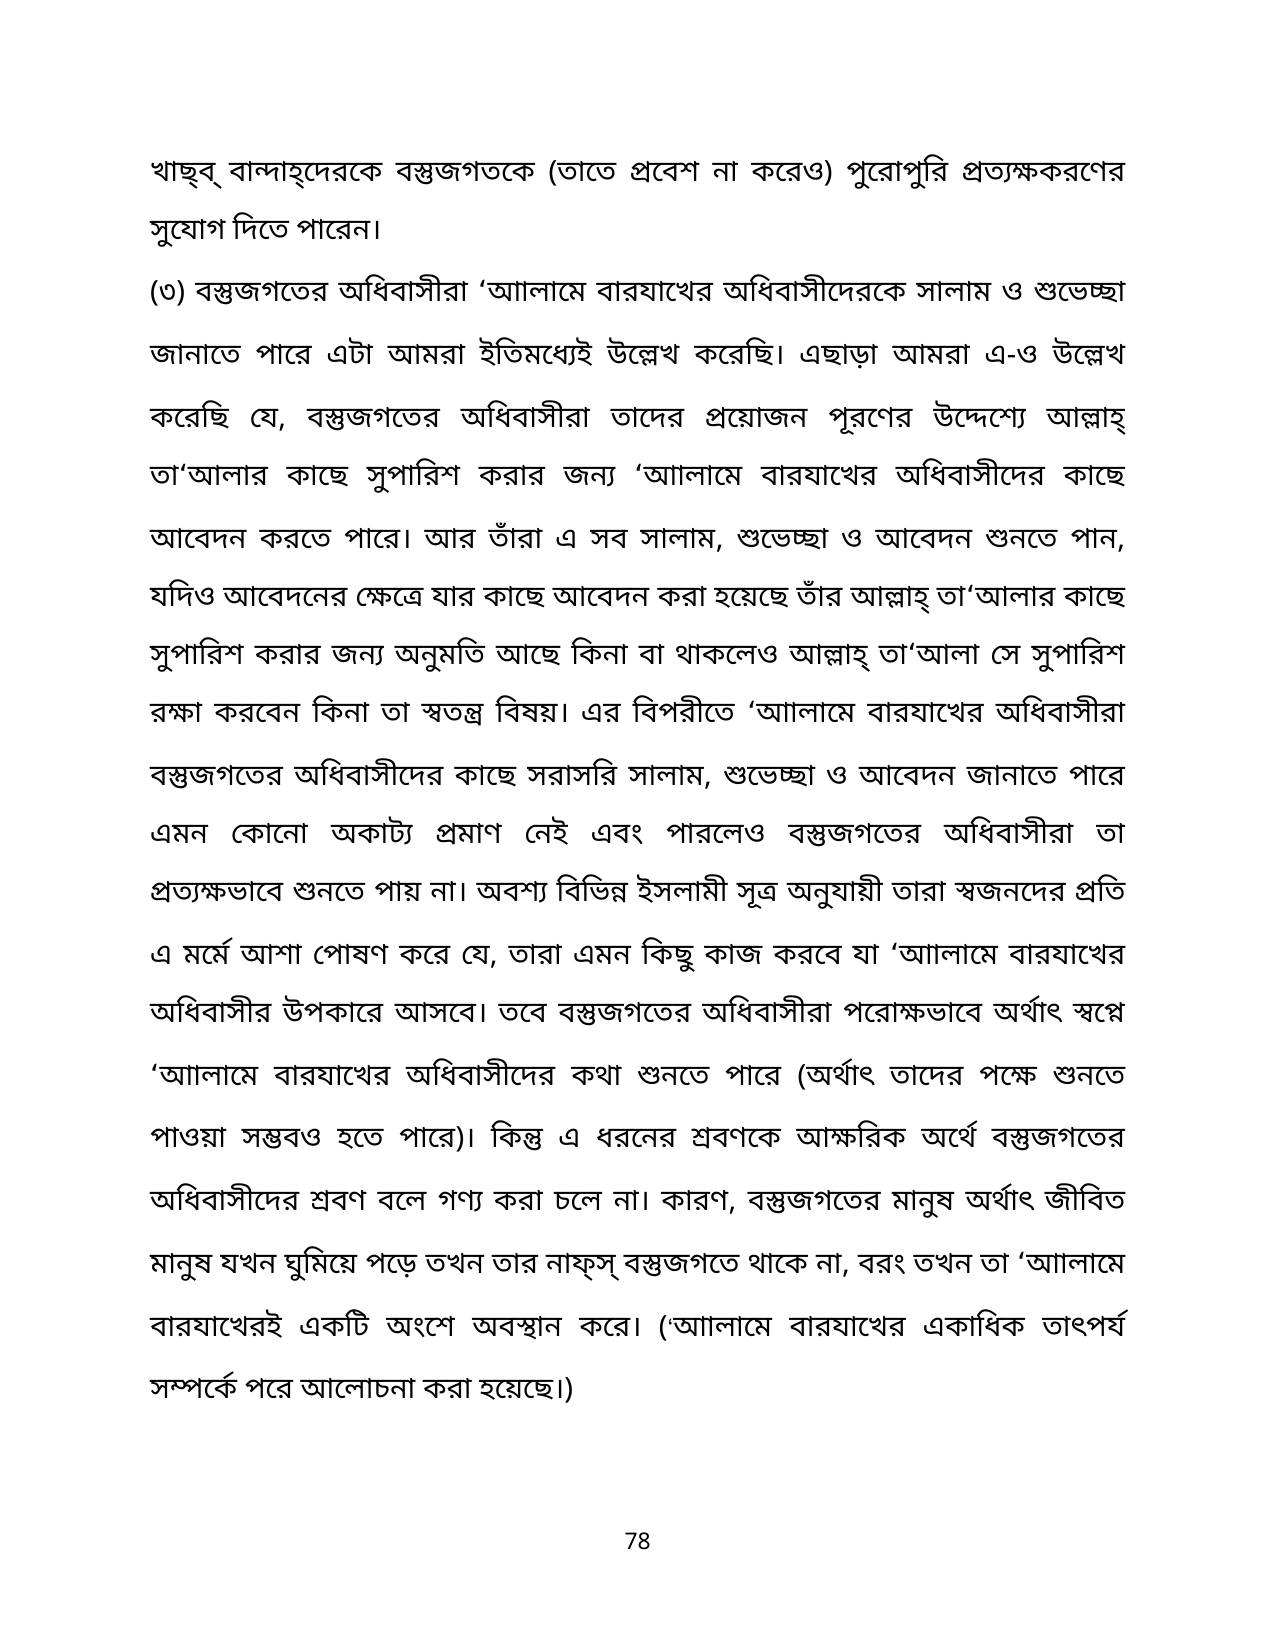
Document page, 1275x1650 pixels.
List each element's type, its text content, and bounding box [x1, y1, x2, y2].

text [150, 150, 1125, 251]
text (৩) বস্তুজগতের অধিবাসীরা ‘আালামে বারযাখের অধিবাসীদেরকে সালাম ও শুভেচ্ছা জানাতে পারে এটা আমরা ইতিমধ্যেই উল্লেখ করেছি। এছাড়া আমরা এ-ও উল্লেখ করেছি যে, বস্তুজগতের অধিবাসীরা তাদের প্রয়োজন পূরণের উদ্দেশ্যে আল্লাহ্ তা‘আলার কাছে সুপারিশ করার জন্য ‘আালামে বারযাখের অধিবাসীদের কাছে আবেদন করতে পারে। আর তাঁরা এ সব সালাম, শুভেচ্ছা ও আবেদন শুনতে পান, যদিও আবেদনের ক্ষেত্রে যার কাছে আবেদন করা হয়েছে তাঁর আল্লাহ্ তা‘আলার কাছে সুপারিশ করার জন্য অনুমতি আছে কিনা বা থাকলেও আল্লাহ্ তা‘আলা সে সুপারিশ রক্ষা করবেন কিনা তা স্বতন্ত্র বিষয়। এর বিপরীতে ‘আালামে বারযাখের অধিবাসীরা বস্তুজগতের অধিবাসীদের কাছে সরাসরি সালাম, শুভেচ্ছা ও আবেদন জানাতে পারে এমন কোনো অকাট্য প্রমাণ নেই এবং পারলেও বস্তুজগতের অধিবাসীরা তা প্রত্যক্ষভাবে শুনতে পায় না। অবশ্য বিভিন্ন ইসলামী সূত্র অনুযায়ী তারা স্বজনদের প্রতি এ মর্মে আশা পোষণ করে যে, তারা এমন কিছু কাজ করবে যা ‘আালামে বারযাখের অধিবাসীর উপকারে আসবে। তবে বস্তুজগতের অধিবাসীরা পরোক্ষভাবে অর্থাৎ স্বপ্নে ‘আালামে বারযাখের অধিবাসীদের কথা শুনতে পারে (অর্থাৎ তাদের পক্ষে শুনতে পাওয়া সম্ভবও হতে পারে)। কিন্তু এ ধরনের শ্রবণকে আক্ষরিক অর্থে বস্তুজগতের অধিবাসীদের শ্রবণ বলে গণ্য করা চলে না। কারণ, বস্তুজগতের মানুষ অর্থাৎ জীবিত মানুষ যখন ঘুমিয়ে পড়ে তখন তার নাফ্স্ বস্তুজগতে থাকে না, বরং তখন তা ‘আালামে বারযাখেরই একটি অংশে অবস্থান করে। (‘আালামে বারযাখের একাধিক তাৎপর্য সম্পর্কে পরে আলোচনা করা হয়েছে।) [150, 270, 1125, 1411]
